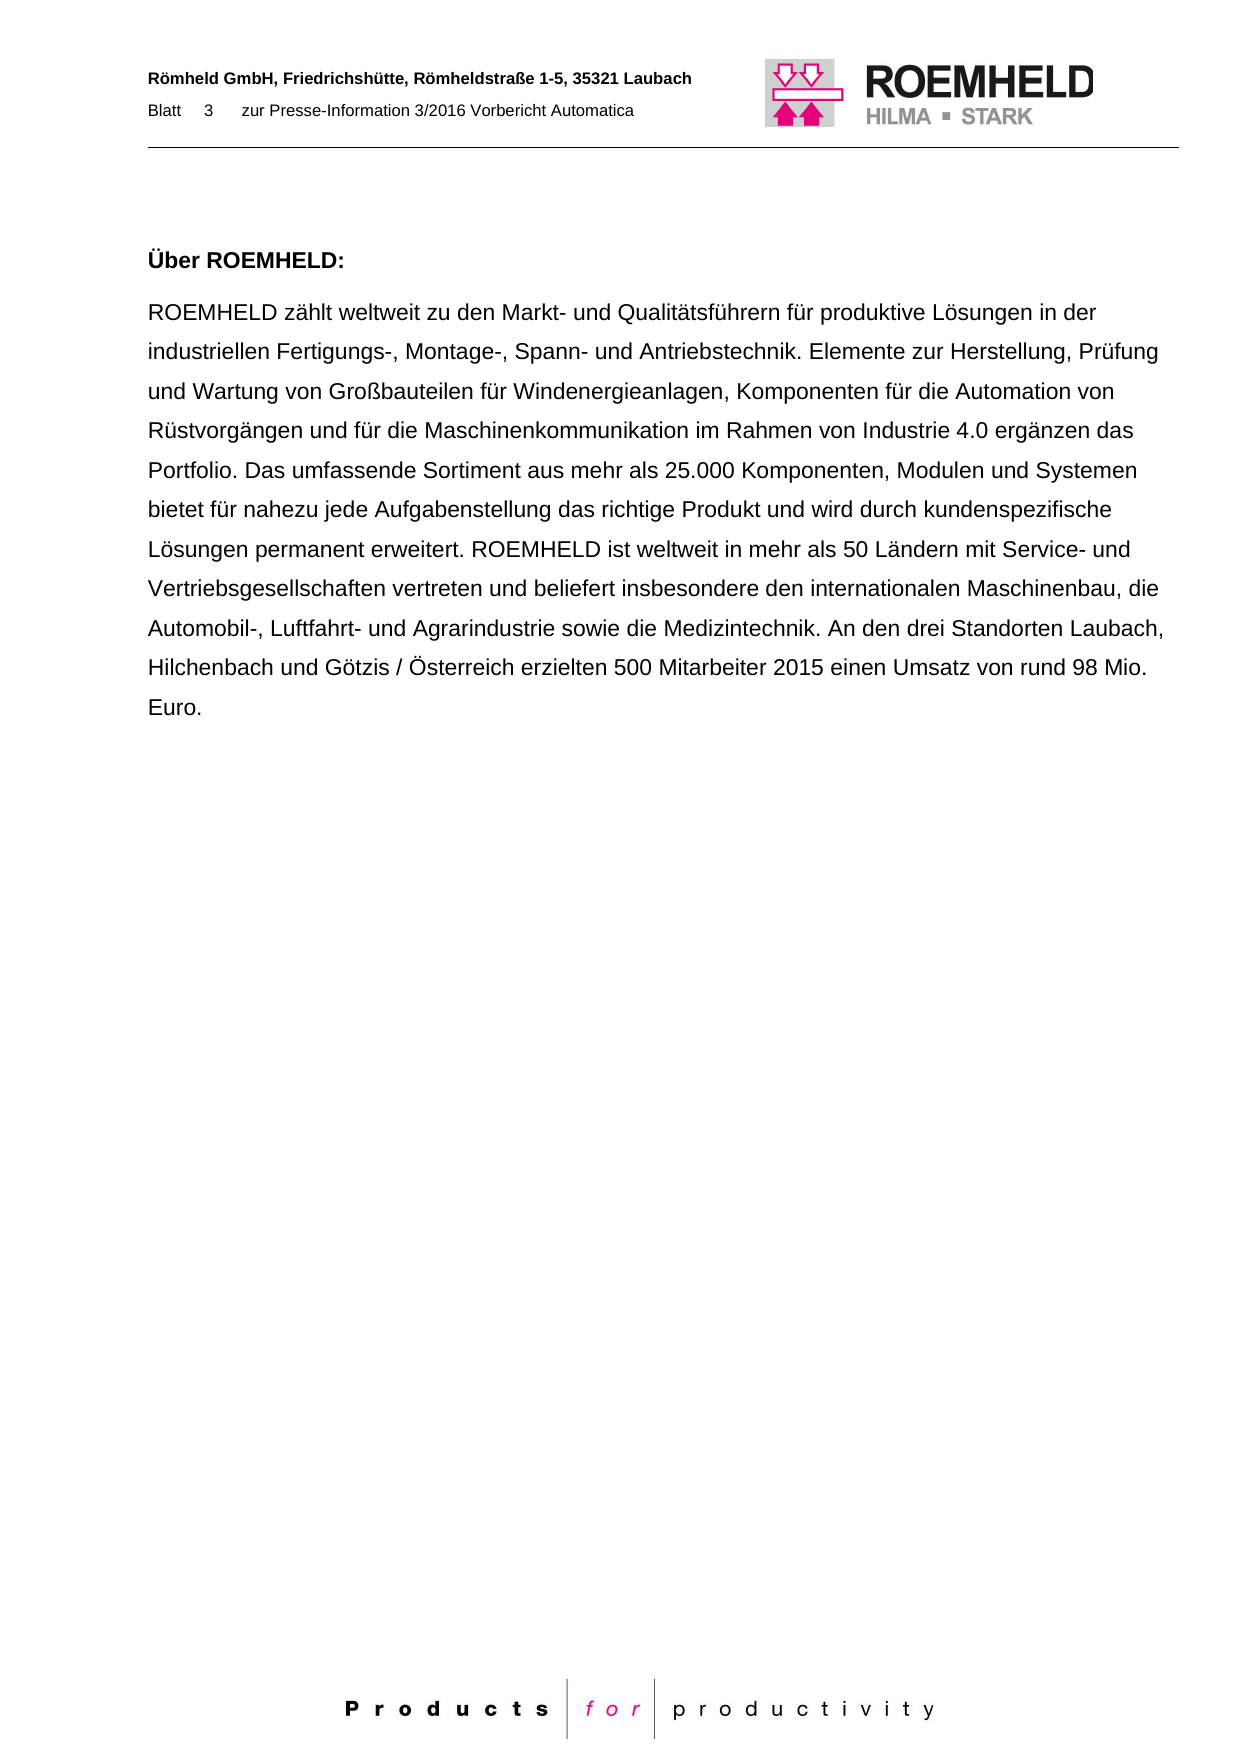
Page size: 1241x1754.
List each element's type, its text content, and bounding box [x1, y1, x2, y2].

text Über ROEMHELD: [148, 247, 1167, 273]
picture [763, 59, 1093, 126]
text ROEMHELD zählt weltweit zu den Markt- und Qualitätsführern für produktive Lösungen in der industriellen Fertigungs-, Montage-, Spann- und Antriebstechnik. Elemente zur Herstellung, Prüfung und Wartung von Großbauteilen für Windenergieanlagen, Komponenten für die Automation von Rüstvorgängen und für die Maschinenkommunikation im Rahmen von Industrie 4.0 ergänzen das Portfolio. Das umfassende Sortiment aus mehr als 25.000 Komponenten, Modulen und Systemen bietet für nahezu jede Aufgabenstellung das richtige Produkt und wird durch kundenspezifische Lösungen permanent erweitert. ROEMHELD ist weltweit in mehr als 50 Ländern mit Service- und Vertriebsgesellschaften vertreten und beliefert insbesondere den internationalen Maschinenbau, die Automobil-, Luftfahrt- und Agrarindustrie sowie die Medizintechnik. An den drei Standorten Laubach, Hilchenbach und Götzis / Österreich erzielten 500 Mitarbeiter 2015 einen Umsatz von rund 98 Mio. Euro. [148, 299, 1167, 720]
picture [299, 1663, 990, 1749]
